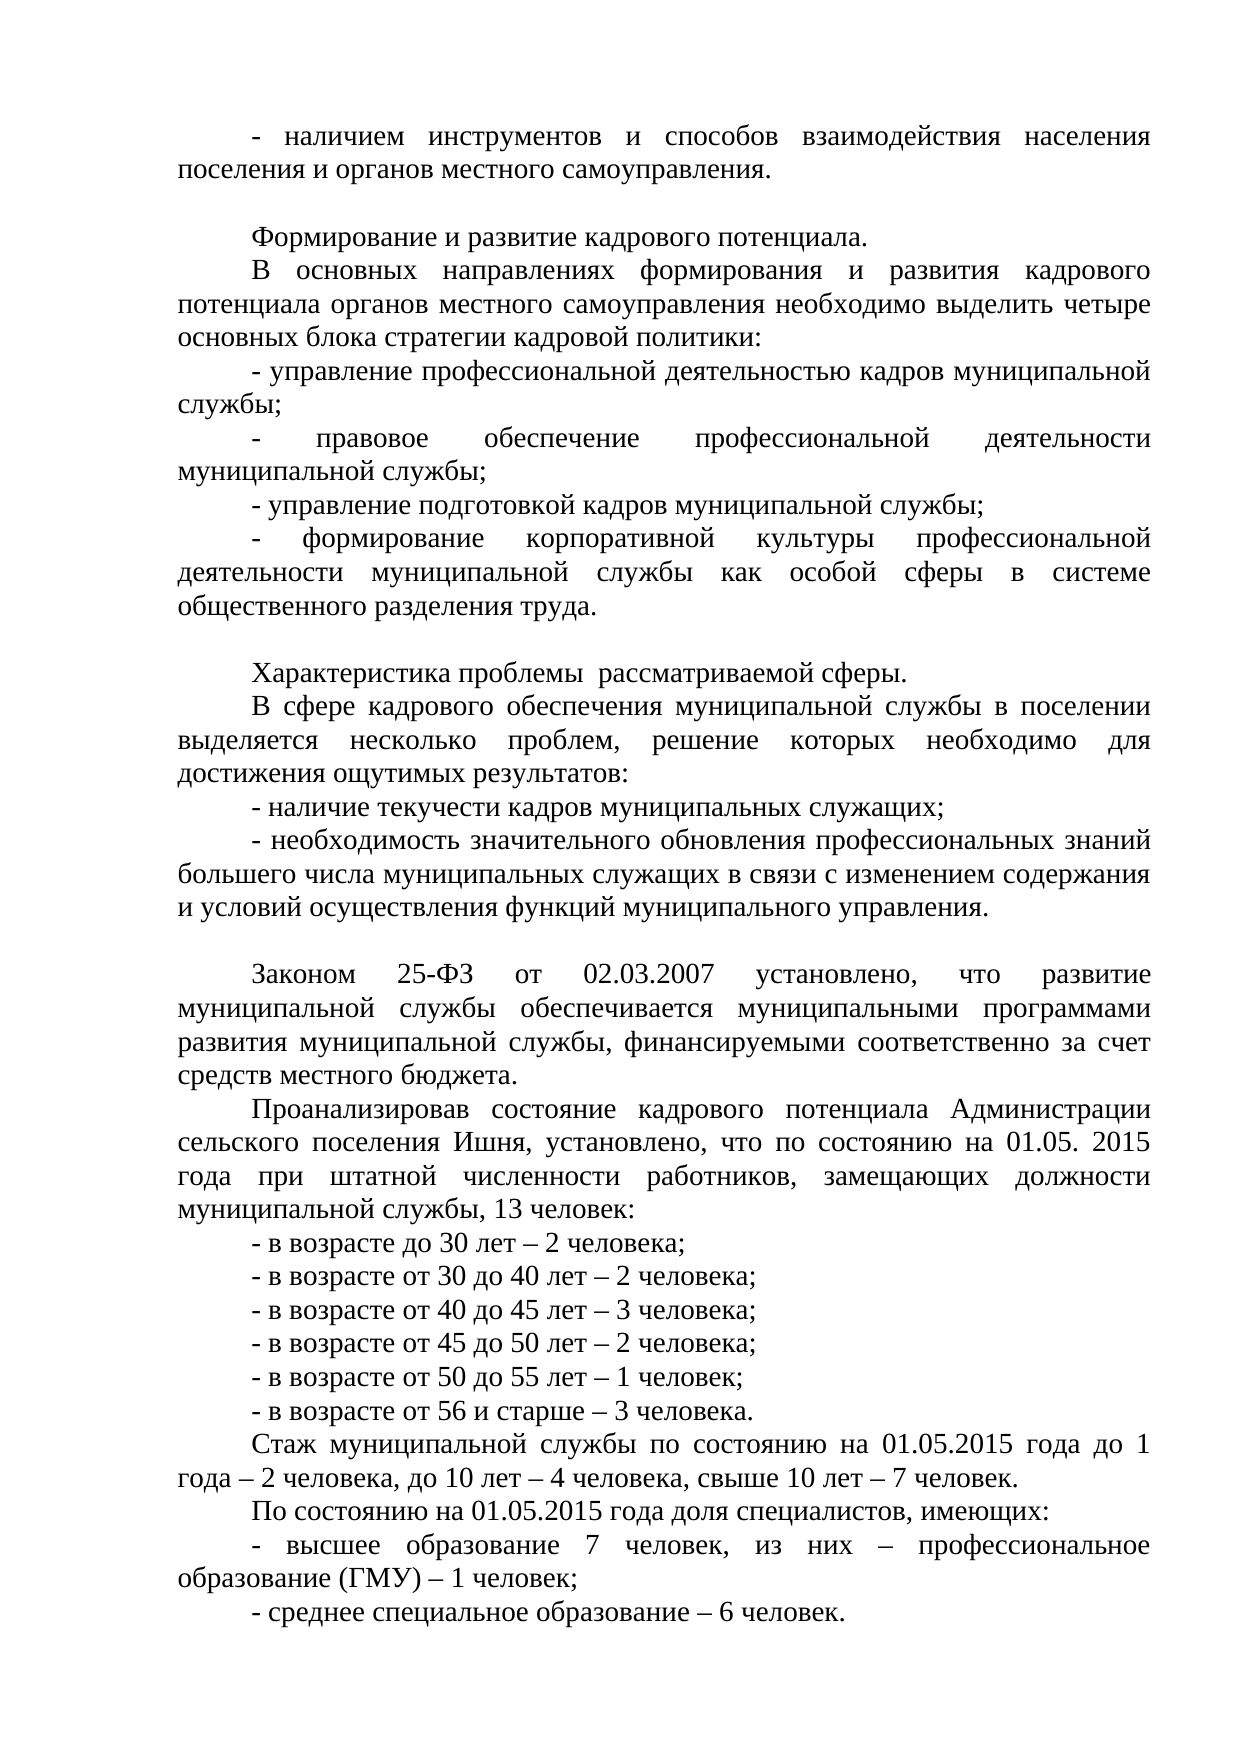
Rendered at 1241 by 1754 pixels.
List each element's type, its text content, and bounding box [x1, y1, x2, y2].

text - наличием инструментов и способов взаимодействия населения поселения и органов местного самоуправления. [177, 118, 1152, 185]
text - управление подготовкой кадров муниципальной службы; [177, 487, 1152, 521]
text - формирование корпоративной культуры профессиональной деятельности муниципальной службы как особой сферы в системе общественного разделения труда. [177, 521, 1152, 621]
text - правовое обеспечение профессиональной деятельности муниципальной службы; [177, 420, 1152, 487]
text - в возрасте до 30 лет – 2 человека; [177, 1225, 1152, 1258]
text - в возрасте от 40 до 45 лет – 3 человека; [177, 1292, 1152, 1326]
text - среднее специальное образование – 6 человек. [177, 1594, 1152, 1627]
text В основных направлениях формирования и развития кадрового потенциала органов местного самоуправления необходимо выделить четыре основных блока стратегии кадровой политики: [177, 252, 1152, 353]
text - в возрасте от 45 до 50 лет – 2 человека; [177, 1326, 1152, 1359]
text - в возрасте от 50 до 55 лет – 1 человек; [177, 1359, 1152, 1393]
text - наличие текучести кадров муниципальных служащих; [177, 789, 1152, 822]
text Законом 25-ФЗ от 02.03.2007 установлено, что развитие муниципальной службы обеспечивается муниципальными программами развития муниципальной службы, финансируемыми соответственно за счет средств местного бюджета. [177, 957, 1152, 1091]
text Стаж муниципальной службы по состоянию на 01.05.2015 года до 1 года – 2 человека, до 10 лет – 4 человека, свыше 10 лет – 7 человек. [177, 1426, 1152, 1493]
text Формирование и развитие кадрового потенциала. [177, 219, 1152, 252]
text Проанализировав состояние кадрового потенциала Администрации сельского поселения Ишня, установлено, что по состоянию на 01.05. 2015 года при штатной численности работников, замещающих должности муниципальной службы, 13 человек: [177, 1091, 1152, 1225]
text - управление профессиональной деятельностью кадров муниципальной службы; [177, 353, 1152, 420]
text В сфере кадрового обеспечения муниципальной службы в поселении выделяется несколько проблем, решение которых необходимо для достижения ощутимых результатов: [177, 688, 1152, 789]
text - высшее образование 7 человек, из них – профессиональное образование (ГМУ) – 1 человек; [177, 1527, 1152, 1594]
text - необходимость значительного обновления профессиональных знаний большего числа муниципальных служащих в связи с изменением содержания и условий осуществления функций муниципального управления. [177, 822, 1152, 923]
text - в возрасте от 56 и старше – 3 человека. [177, 1393, 1152, 1426]
text Характеристика проблемы рассматриваемой сферы. [177, 655, 1152, 688]
text - в возрасте от 30 до 40 лет – 2 человека; [177, 1258, 1152, 1292]
text По состоянию на 01.05.2015 года доля специалистов, имеющих: [177, 1493, 1152, 1527]
